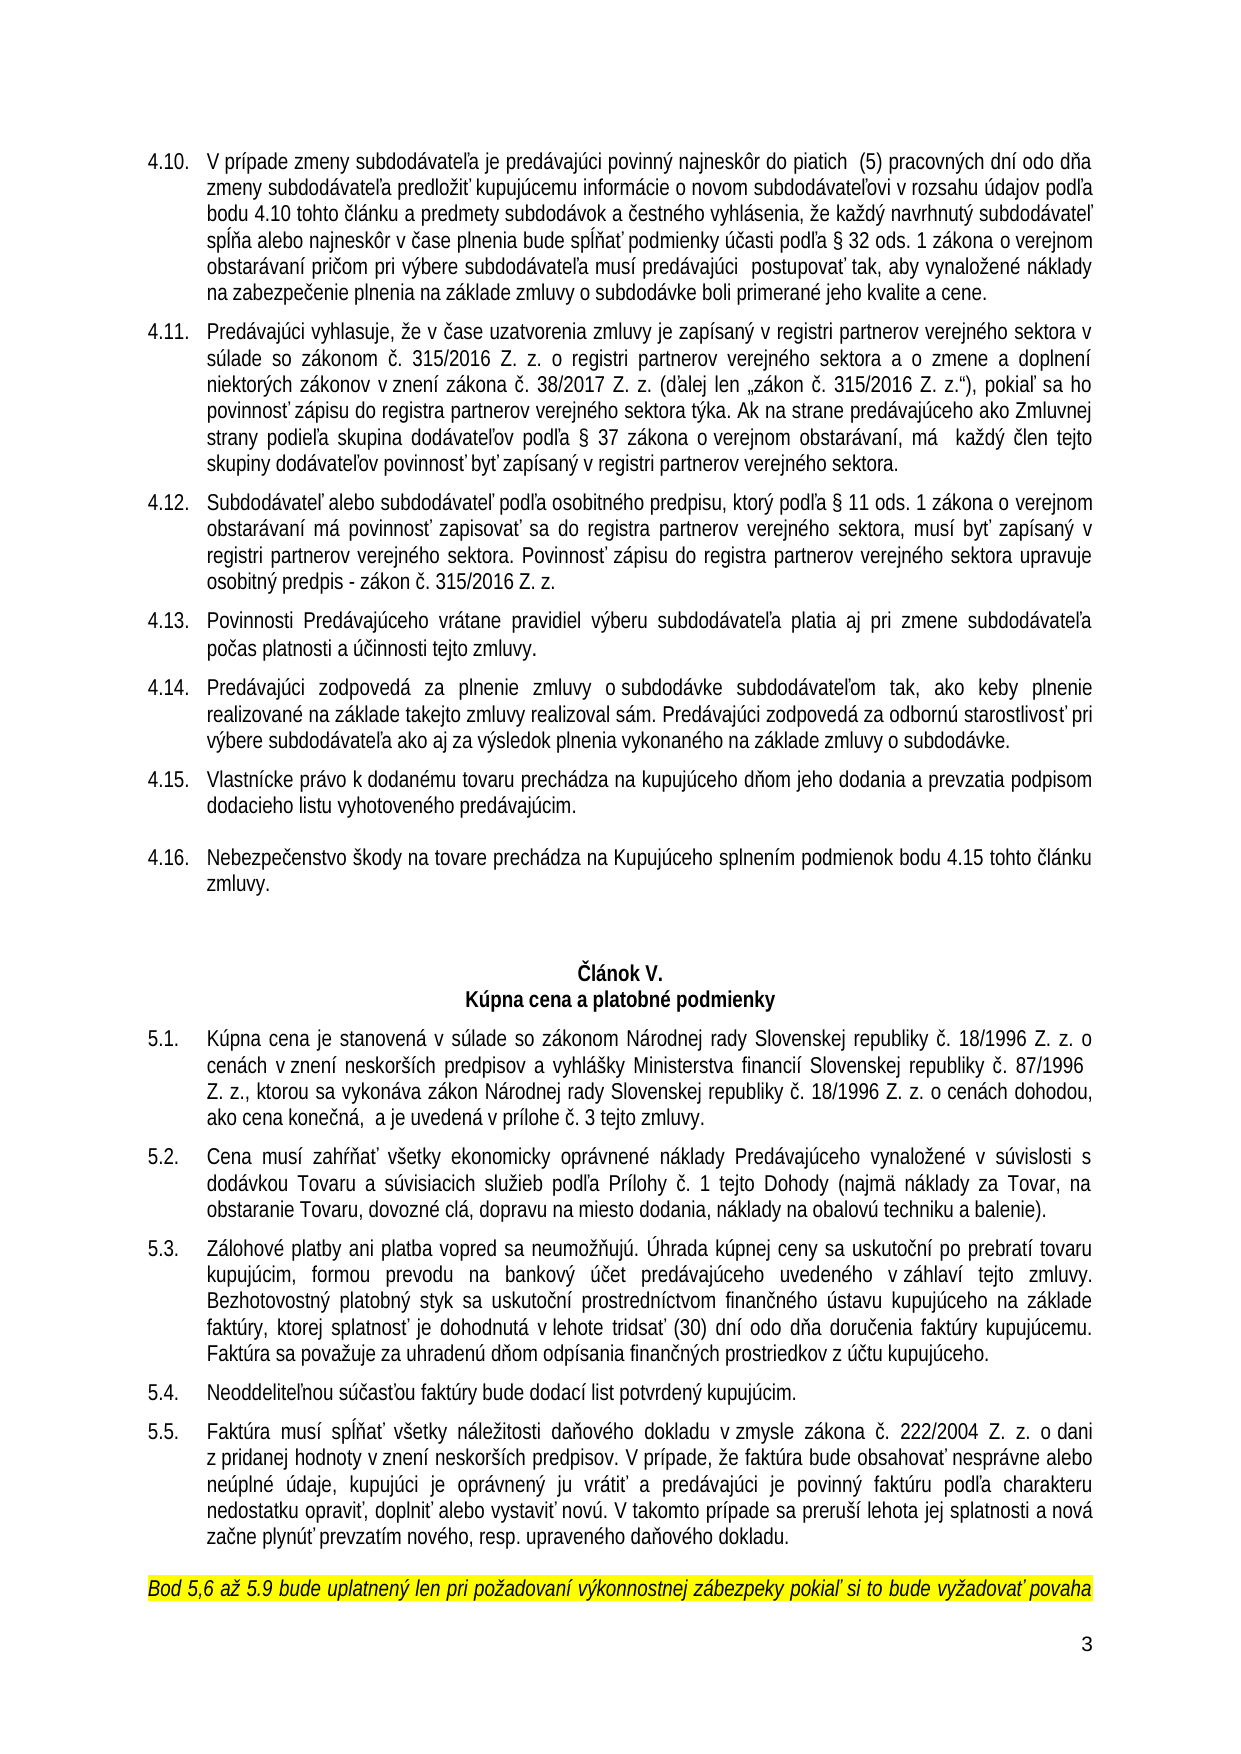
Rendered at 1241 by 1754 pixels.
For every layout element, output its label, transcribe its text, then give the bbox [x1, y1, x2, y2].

list Subdodávateľ alebo subdodávateľ podľa osobitného predpisu, ktorý podľa § 11 ods. 1 zákona o verejnom obstarávaní má povinnosť zapisovať sa do registra partnerov verejného sektora, musí byť zapísaný v registri partnerov verejného sektora. Povinnosť zápisu do registra partnerov verejného sektora upravuje osobitný predpis - zákon č. 315/2016 Z. z. [148, 489, 1093, 594]
list Predávajúci zodpovedá za plnenie zmluvy o subdodávke subdodávateľom tak, ako keby plnenie realizované na základe takejto zmluvy realizoval sám. Predávajúci zodpovedá za odbornú starostlivosť pri výbere subdodávateľa ako aj za výsledok plnenia vykonaného na základe zmluvy o subdodávke. [148, 674, 1093, 753]
list Cena musí zahŕňať všetky ekonomicky oprávnené náklady Predávajúceho vynaložené v súvislosti s dodávkou Tovaru a súvisiacich služieb podľa Prílohy č. 1 tejto Dohody (najmä náklady za Tovar, na obstaranie Tovaru, dovozné clá, dopravu na miesto dodania, náklady na obalovú techniku a balenie). [148, 1143, 1093, 1222]
list Kúpna cena je stanovená v súlade so zákonom Národnej rady Slovenskej republiky č. 18/1996 Z. z. o cenách v znení neskorších predpisov a vyhlášky Ministerstva financií Slovenskej republiky č. 87/1996 Z. z., ktorou sa vykonáva zákon Národnej rady Slovenskej republiky č. 18/1996 Z. z. o cenách dohodou, ako cena konečná, a je uvedená v prílohe č. 3 tejto zmluvy. [148, 1025, 1093, 1131]
list Faktúra musí spĺňať všetky náležitosti daňového dokladu v zmysle zákona č. 222/2004 Z. z. o dani z pridanej hodnoty v znení neskorších predpisov. V prípade, že faktúra bude obsahovať nesprávne alebo neúplné údaje, kupujúci je oprávnený ju vrátiť a predávajúci je povinný faktúru podľa charakteru nedostatku opraviť, doplniť alebo vystaviť novú. V takomto prípade sa preruší lehota jej splatnosti a nová začne plynúť prevzatím nového, resp. upraveného daňového dokladu. [148, 1418, 1093, 1550]
list Predávajúci vyhlasuje, že v čase uzatvorenia zmluvy je zapísaný v registri partnerov verejného sektora v súlade so zákonom č. 315/2016 Z. z. o registri partnerov verejného sektora a o zmene a doplnení niektorých zákonov v znení zákona č. 38/2017 Z. z. (ďalej len „zákon č. 315/2016 Z. z.“), pokiaľ sa ho povinnosť zápisu do registra partnerov verejného sektora týka. Ak na strane predávajúceho ako Zmluvnej strany podieľa skupina dodávateľov podľa § 37 zákona o verejnom obstarávaní, má každý člen tejto skupiny dodávateľov povinnosť byť zapísaný v registri partnerov verejného sektora. [148, 318, 1093, 476]
list Zálohové platby ani platba vopred sa neumožňujú. Úhrada kúpnej ceny sa uskutoční po prebratí tovaru kupujúcim, formou prevodu na bankový účet predávajúceho uvedeného v záhlaví tejto zmluvy. Bezhotovostný platobný styk sa uskutoční prostredníctvom finančného ústavu kupujúceho na základe faktúry, ktorej splatnosť je dohodnutá v lehote tridsať (30) dní odo dňa doručenia faktúry kupujúcemu. Faktúra sa považuje za uhradenú dňom odpísania finančných prostriedkov z účtu kupujúceho. [148, 1235, 1093, 1367]
list Neoddeliteľnou súčasťou faktúry bude dodací list potvrdený kupujúcim. [148, 1379, 1093, 1405]
list Vlastnícke právo k dodanému tovaru prechádza na kupujúceho dňom jeho dodania a prevzatia podpisom dodacieho listu vyhotoveného predávajúcim. [148, 766, 1093, 818]
text Kúpna cena a platobné podmienky [148, 986, 1093, 1013]
list Nebezpečenstvo škody na tovare prechádza na Kupujúceho splnením podmienok bodu 4.15 tohto článku zmluvy. [148, 843, 1093, 896]
list V prípade zmeny subdodávateľa je predávajúci povinný najneskôr do piatich (5) pracovných dní odo dňa zmeny subdodávateľa predložiť kupujúcemu informácie o novom subdodávateľovi v rozsahu údajov podľa bodu 4.10 tohto článku a predmety subdodávok a čestného vyhlásenia, že každý navrhnutý subdodávateľ spĺňa alebo najneskôr v čase plnenia bude spĺňať podmienky účasti podľa § 32 ods. 1 zákona o verejnom obstarávaní pričom pri výbere subdodávateľa musí predávajúci postupovať tak, aby vynaložené náklady na zabezpečenie plnenia na základe zmluvy o subdodávke boli primerané jeho kvalite a cene. [148, 148, 1093, 306]
list Povinnosti Predávajúceho vrátane pravidiel výberu subdodávateľa platia aj pri zmene subdodávateľa počas platnosti a účinnosti tejto zmluvy. [148, 607, 1093, 662]
text Článok V. [148, 960, 1093, 986]
